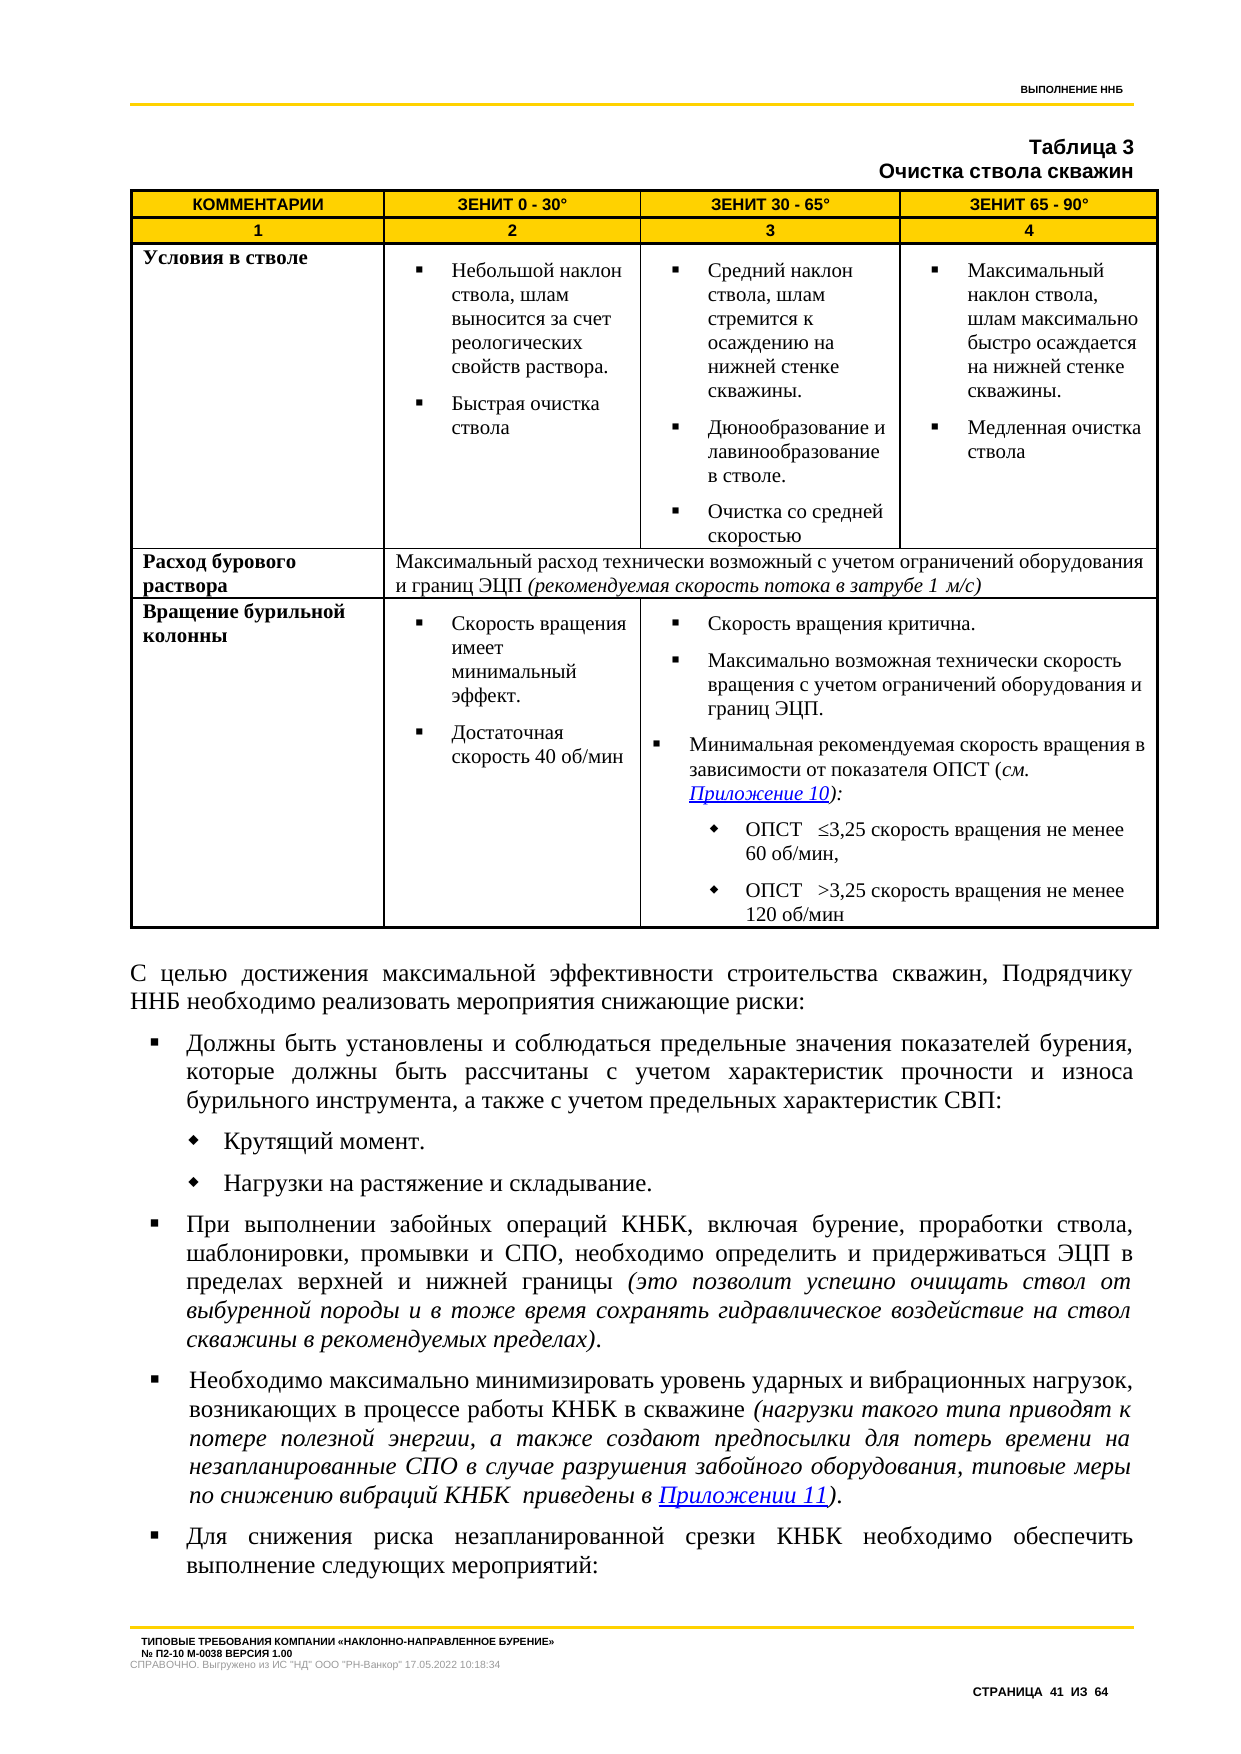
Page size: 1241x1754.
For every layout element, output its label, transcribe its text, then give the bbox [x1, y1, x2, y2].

list Необходимо максимально минимизировать уровень ударных и вибрационных нагрузок, возникающих в процессе работы КНБК в скважине (нагрузки такого типа приводят к потере полезной энергии, а также создают предпосылки для потерь времени на незапланированные СПО в случае разрушения забойного оборудования, типовые меры по снижению вибраций КНБК приведены в Приложении 11). [149, 1365, 1134, 1509]
list Крутящий момент. [186, 1126, 1134, 1155]
list Для снижения риска незапланированной срезки КНБК необходимо обеспечить выполнение следующих мероприятий: [149, 1521, 1134, 1579]
table_header ЗЕНИТ 30 - 65° [641, 192, 899, 216]
text Очистка ствола скважин [130, 159, 1134, 183]
table_cell 1 [133, 219, 383, 242]
table_cell Скорость вращения имеет минимальный эффект. Достаточная скорость 40 об/мин [385, 599, 640, 926]
table_cell Средний наклон ствола, шлам стремится к осаждению на нижней стенке скважины. Дюнообразование и лавинообразование в стволе. Очистка со средней скоростью [641, 245, 899, 547]
table_header ЗЕНИТ 65 - 90° [901, 192, 1156, 216]
list При выполнении забойных операций КНБК, включая бурение, проработки ствола, шаблонировки, промывки и СПО, необходимо определить и придерживаться ЭЦП в пределах верхней и нижней границы (это позволит успешно очищать ствол от выбуренной породы и в тоже время сохранять гидравлическое воздействие на ствол скважины в рекомендуемых пределах). [149, 1209, 1134, 1353]
table_cell Расход бурового раствора [133, 549, 383, 597]
list Должны быть установлены и соблюдаться предельные значения показателей бурения, которые должны быть рассчитаны с учетом характеристик прочности и износа бурильного инструмента, а также с учетом предельных характеристик СВП: [149, 1028, 1134, 1114]
table_cell Небольшой наклон ствола, шлам выносится за счет реологических свойств раствора. Быстрая очистка ствола [385, 245, 640, 547]
table_cell Вращение бурильной колонны [133, 599, 383, 926]
table_cell Максимальный расход технически возможный с учетом ограничений оборудования и границ ЭЦП (рекомендуемая скорость потока в затрубе 1 м/с) [385, 549, 1156, 597]
table_cell 3 [641, 219, 899, 242]
table_cell 4 [901, 219, 1156, 242]
table_header ЗЕНИТ 0 - 30° [385, 192, 640, 216]
text С целью достижения максимальной эффективности строительства скважин, Подрядчику ННБ необходимо реализовать мероприятия снижающие риски: [130, 958, 1134, 1015]
table_cell Скорость вращения критична. Максимально возможная технически скорость вращения с учетом ограничений оборудования и границ ЭЦП. Минимальная рекомендуемая скорость вращения в зависимости от показателя ОПСТ (см. Приложение 10): ОПСТ ≤3,25 скорость вращения не менее 60 об/мин, ОПСТ >3,25 скорость вращения не менее 120 об/мин [641, 599, 1156, 926]
list Нагрузки на растяжение и складывание. [186, 1168, 1134, 1196]
table_cell 2 [385, 219, 640, 242]
table_cell Условия в стволе [133, 245, 383, 547]
table_header КОММЕНТАРИИ [133, 192, 383, 216]
table_cell Максимальный наклон ствола, шлам максимально быстро осаждается на нижней стенке скважины. Медленная очистка ствола [901, 245, 1156, 547]
